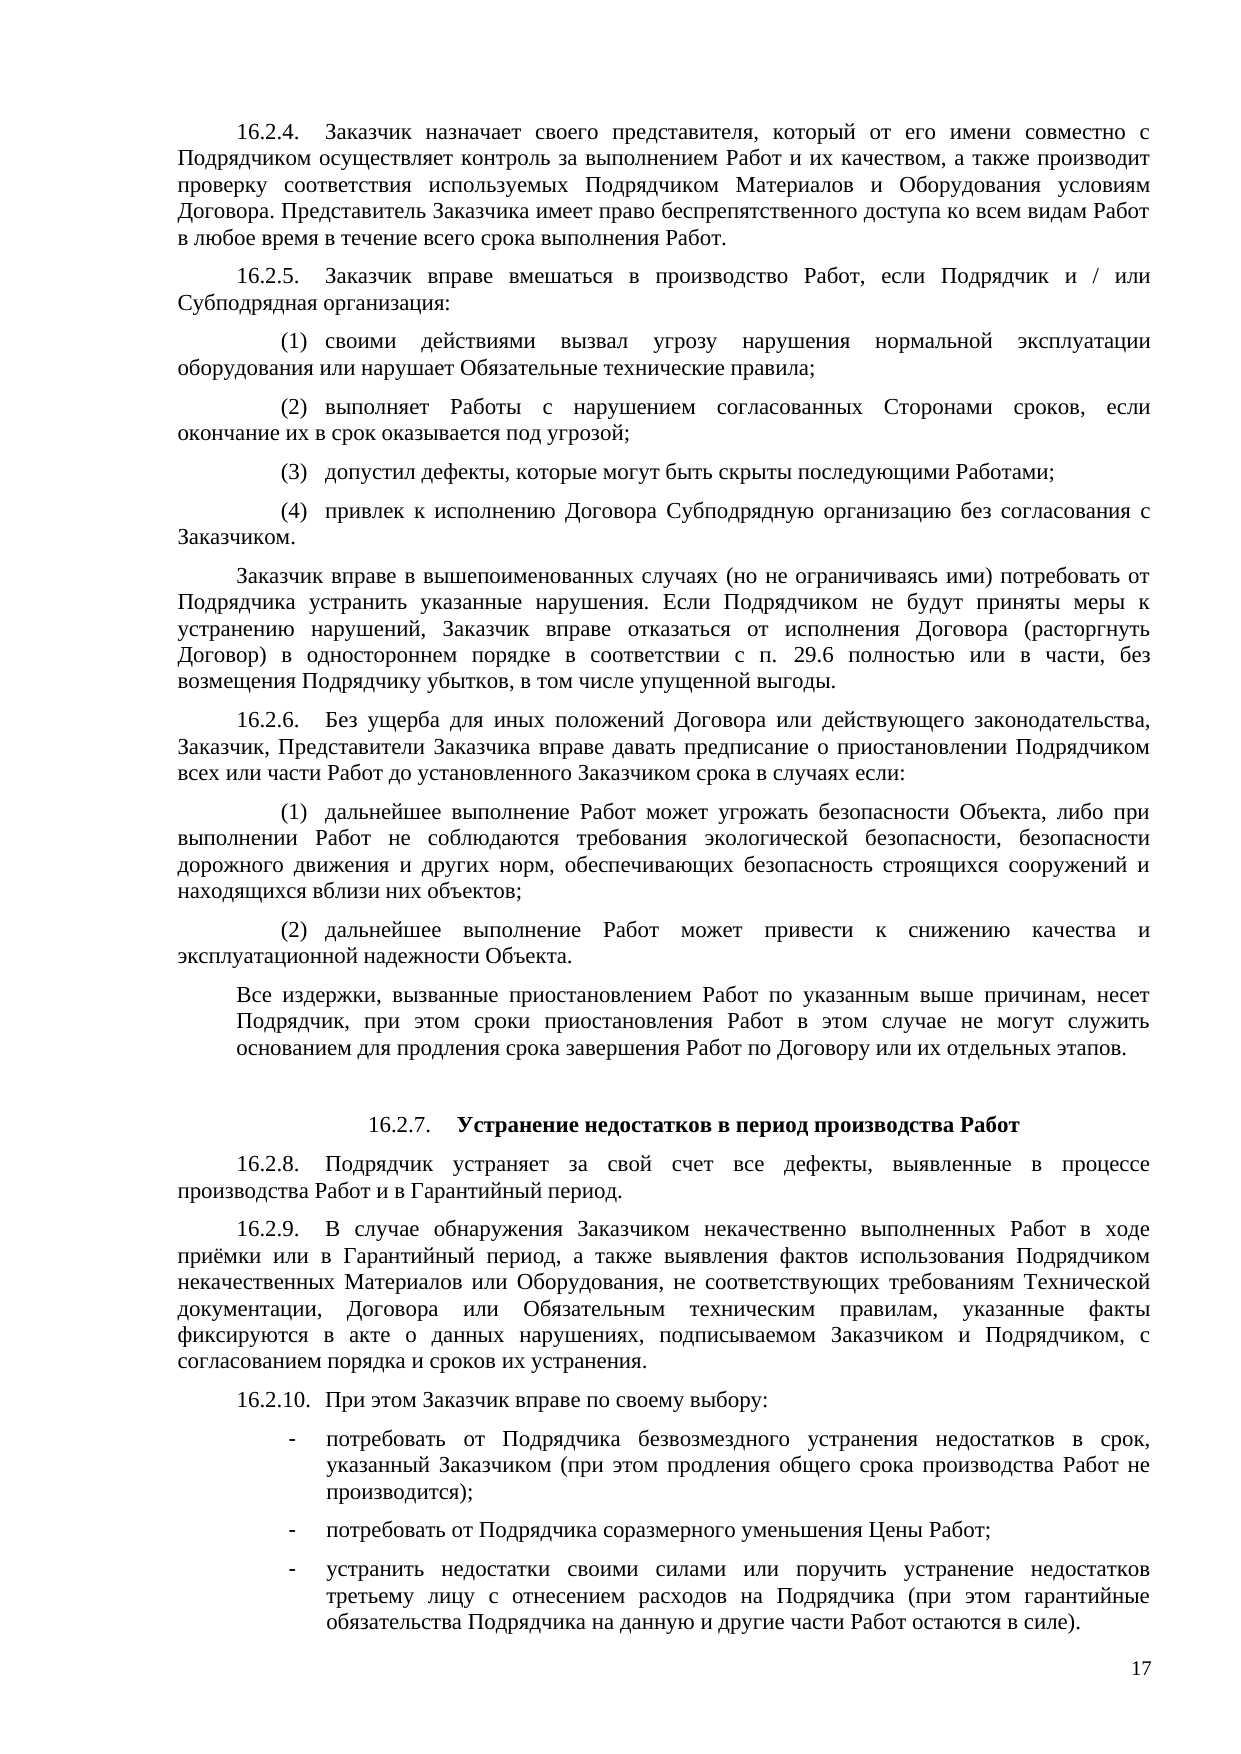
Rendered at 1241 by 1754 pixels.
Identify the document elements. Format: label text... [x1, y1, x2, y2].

list Заказчик вправе в вышепоименованных случаях (но не ограничиваясь ими) потребовать от Подрядчика устранить указанные нарушения. Если Подрядчиком не будут приняты меры к устранению нарушений, Заказчик вправе отказаться от исполнения Договора (расторгнуть Договор) в одностороннем порядке в соответствии с п. 29.6 полностью или в части, без возмещения Подрядчику убытков, в том числе упущенной выгоды. [177, 562, 1152, 694]
text Заказчик назначает своего представителя, который от его имени совместно с Подрядчиком осуществляет контроль за выполнением Работ и их качеством, а также производит проверку соответствия используемых Подрядчиком Материалов и Оборудования условиям Договора. Представитель Заказчика имеет право беспрепятственного доступа ко всем видам Работ в любое время в течение всего срока выполнения Работ. [177, 118, 1152, 250]
text выполняет Работы с нарушением согласованных Сторонами сроков, если окончание их в срок оказывается под угрозой; [177, 393, 1152, 446]
list Все издержки, вызванные приостановлением Работ по указанным выше причинам, несет Подрядчик, при этом сроки приостановления Работ в этом случае не могут служить основанием для продления срока завершения Работ по Договору или их отдельных этапов. [236, 981, 1152, 1060]
text потребовать от Подрядчика соразмерного уменьшения Цены Работ; [288, 1517, 1152, 1543]
text своими действиями вызвал угрозу нарушения нормальной эксплуатации оборудования или нарушает Обязательные технические правила; [177, 328, 1152, 380]
text Без ущерба для иных положений Договора или действующего законодательства, Заказчик, Представители Заказчика вправе давать предписание о приостановлении Подрядчиком всех или части Работ до установленного Заказчиком срока в случаях если: [177, 706, 1152, 785]
text При этом Заказчик вправе по своему выбору: [177, 1386, 1152, 1412]
text дальнейшее выполнение Работ может угрожать безопасности Объекта, либо при выполнении Работ не соблюдаются требования экологической безопасности, безопасности дорожного движения и других норм, обеспечивающих безопасность строящихся сооружений и находящихся вблизи них объектов; [177, 798, 1152, 903]
text Заказчик вправе вмешаться в производство Работ, если Подрядчик и / или Субподрядная организация: [177, 262, 1152, 315]
text потребовать от Подрядчика безвозмездного устранения недостатков в срок, указанный Заказчиком (при этом продления общего срока производства Работ не производится); [288, 1425, 1152, 1504]
text Подрядчик устраняет за свой счет все дефекты, выявленные в процессе производства Работ и в Гарантийный период. [177, 1150, 1152, 1203]
text допустил дефекты, которые могут быть скрыты последующими Работами; [177, 458, 1152, 484]
text В случае обнаружения Заказчиком некачественно выполненных Работ в ходе приёмки или в Гарантийный период, а также выявления фактов использования Подрядчиком некачественных Материалов или Оборудования, не соответствующих требованиям Технической документации, Договора или Обязательным техническим правилам, указанные факты фиксируются в акте о данных нарушениях, подписываемом Заказчиком и Подрядчиком, с согласованием порядка и сроков их устранения. [177, 1216, 1152, 1374]
text устранить недостатки своими силами или поручить устранение недостатков третьему лицу с отнесением расходов на Подрядчика (при этом гарантийные обязательства Подрядчика на данную и другие части Работ остаются в силе). [288, 1555, 1152, 1634]
text привлек к исполнению Договора Субподрядную организацию без согласования с Заказчиком. [177, 497, 1152, 549]
text дальнейшее выполнение Работ может привести к снижению качества и эксплуатационной надежности Объекта. [177, 916, 1152, 968]
text Устранение недостатков в период производства Работ [177, 1111, 1152, 1138]
